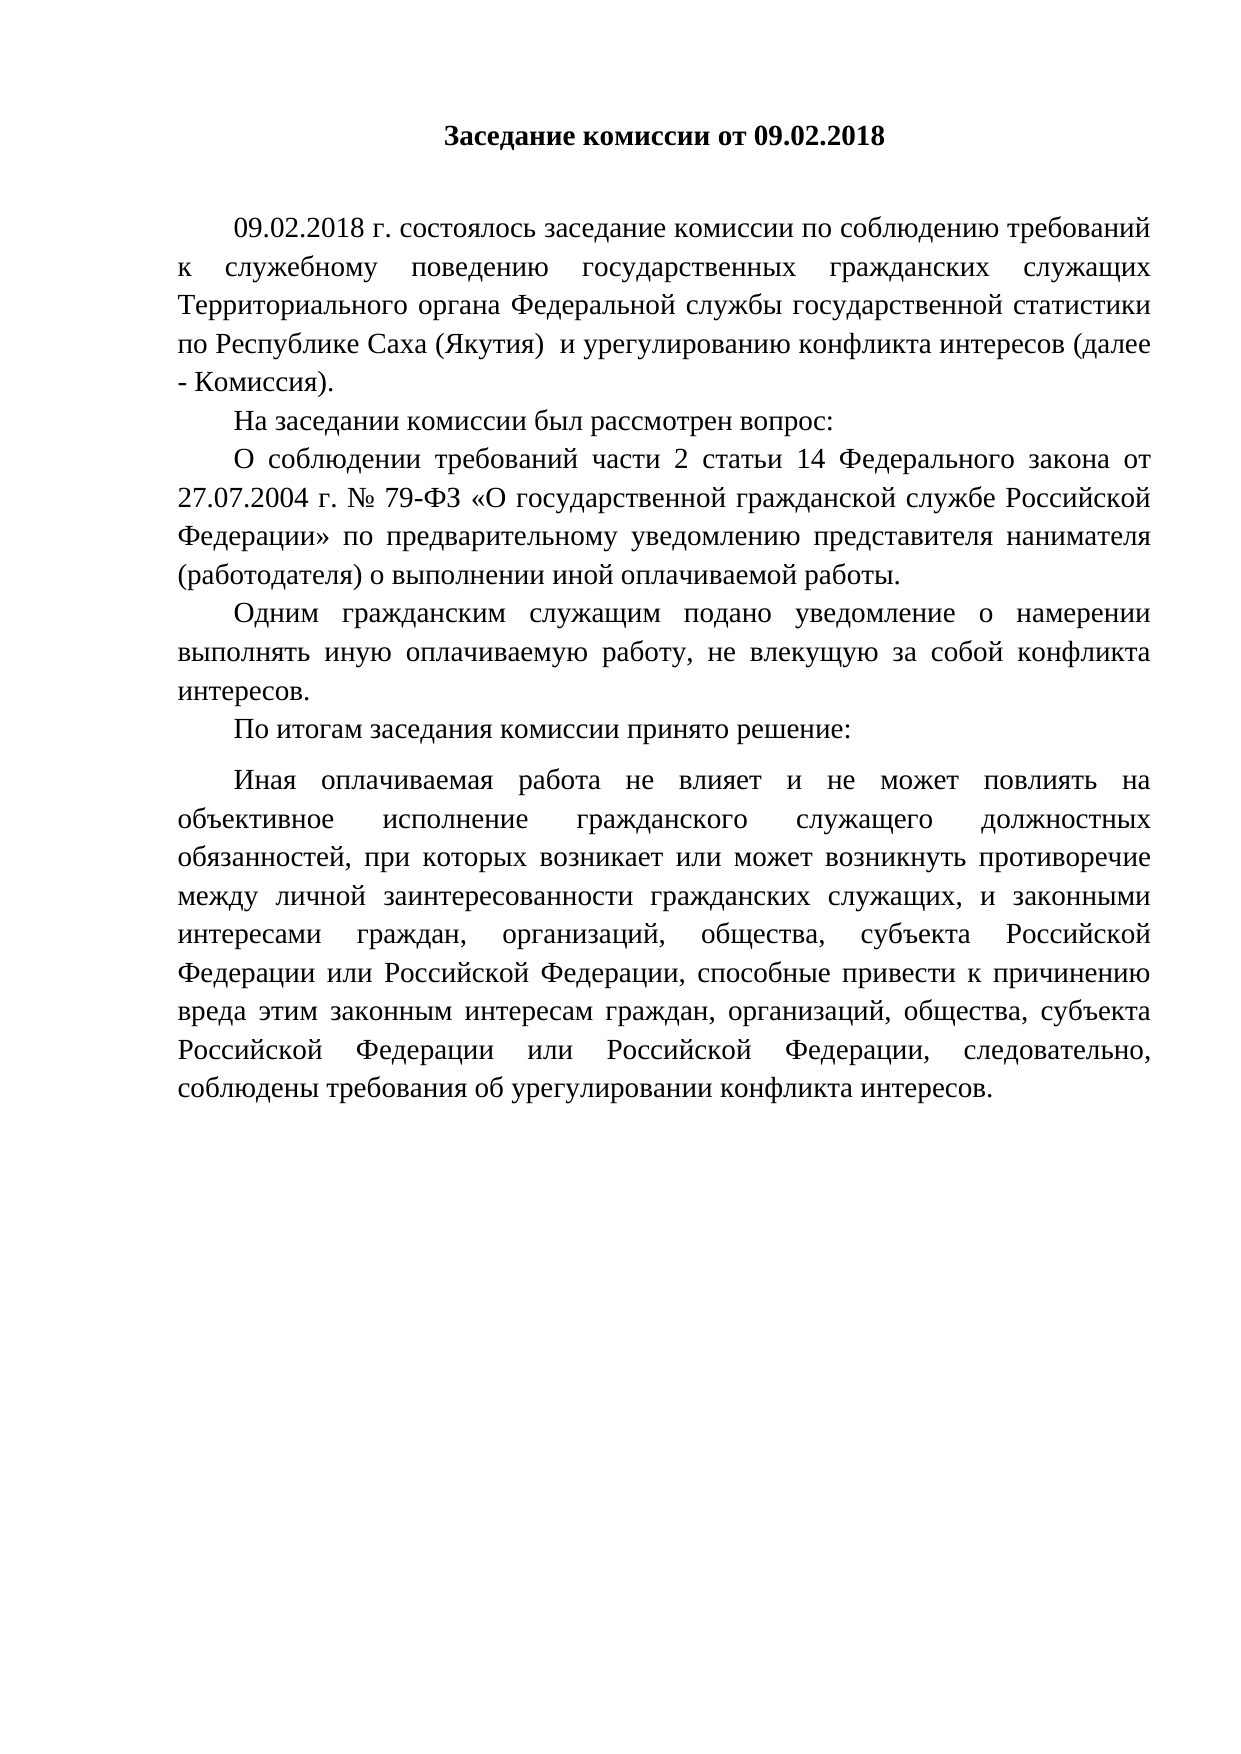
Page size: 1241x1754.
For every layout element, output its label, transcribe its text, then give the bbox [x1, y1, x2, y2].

text Иная оплачиваемая работа не влияет и не может повлиять на объективное исполнение гражданского служащего должностных обязанностей, при которых возникает или может возникнуть противоречие между личной заинтересованности гражданских служащих, и законными интересами граждан, организаций, общества, субъекта Российской Федерации или Российской Федерации, способные привести к причинению вреда этим законным интересам граждан, организаций, общества, субъекта Российской Федерации или Российской Федерации, следовательно, соблюдены требования об урегулировании конфликта интересов. [177, 762, 1152, 1104]
text Одним гражданским служащим подано уведомление о намерении выполнять иную оплачиваемую работу, не влекущую за собой конфликта интересов. [177, 596, 1152, 706]
text По итогам заседания комиссии принято решение: [177, 711, 1152, 745]
text О соблюдении требований части 2 статьи 14 Федерального закона от 27.07.2004 г. № 79-ФЗ «О государственной гражданской службе Российской Федерации» по предварительному уведомлению представителя нанимателя (работодателя) о выполнении иной оплачиваемой работы. [177, 441, 1152, 591]
text Заседание комиссии от 09.02.2018 [177, 118, 1152, 152]
text 09.02.2018 г. состоялось заседание комиссии по соблюдению требований к служебному поведению государственных гражданских служащих Территориального органа Федеральной службы государственной статистики по Республике Саха (Якутия) и урегулированию конфликта интересов (далее - Комиссия). [177, 210, 1152, 398]
text На заседании комиссии был рассмотрен вопрос: [177, 403, 1152, 436]
